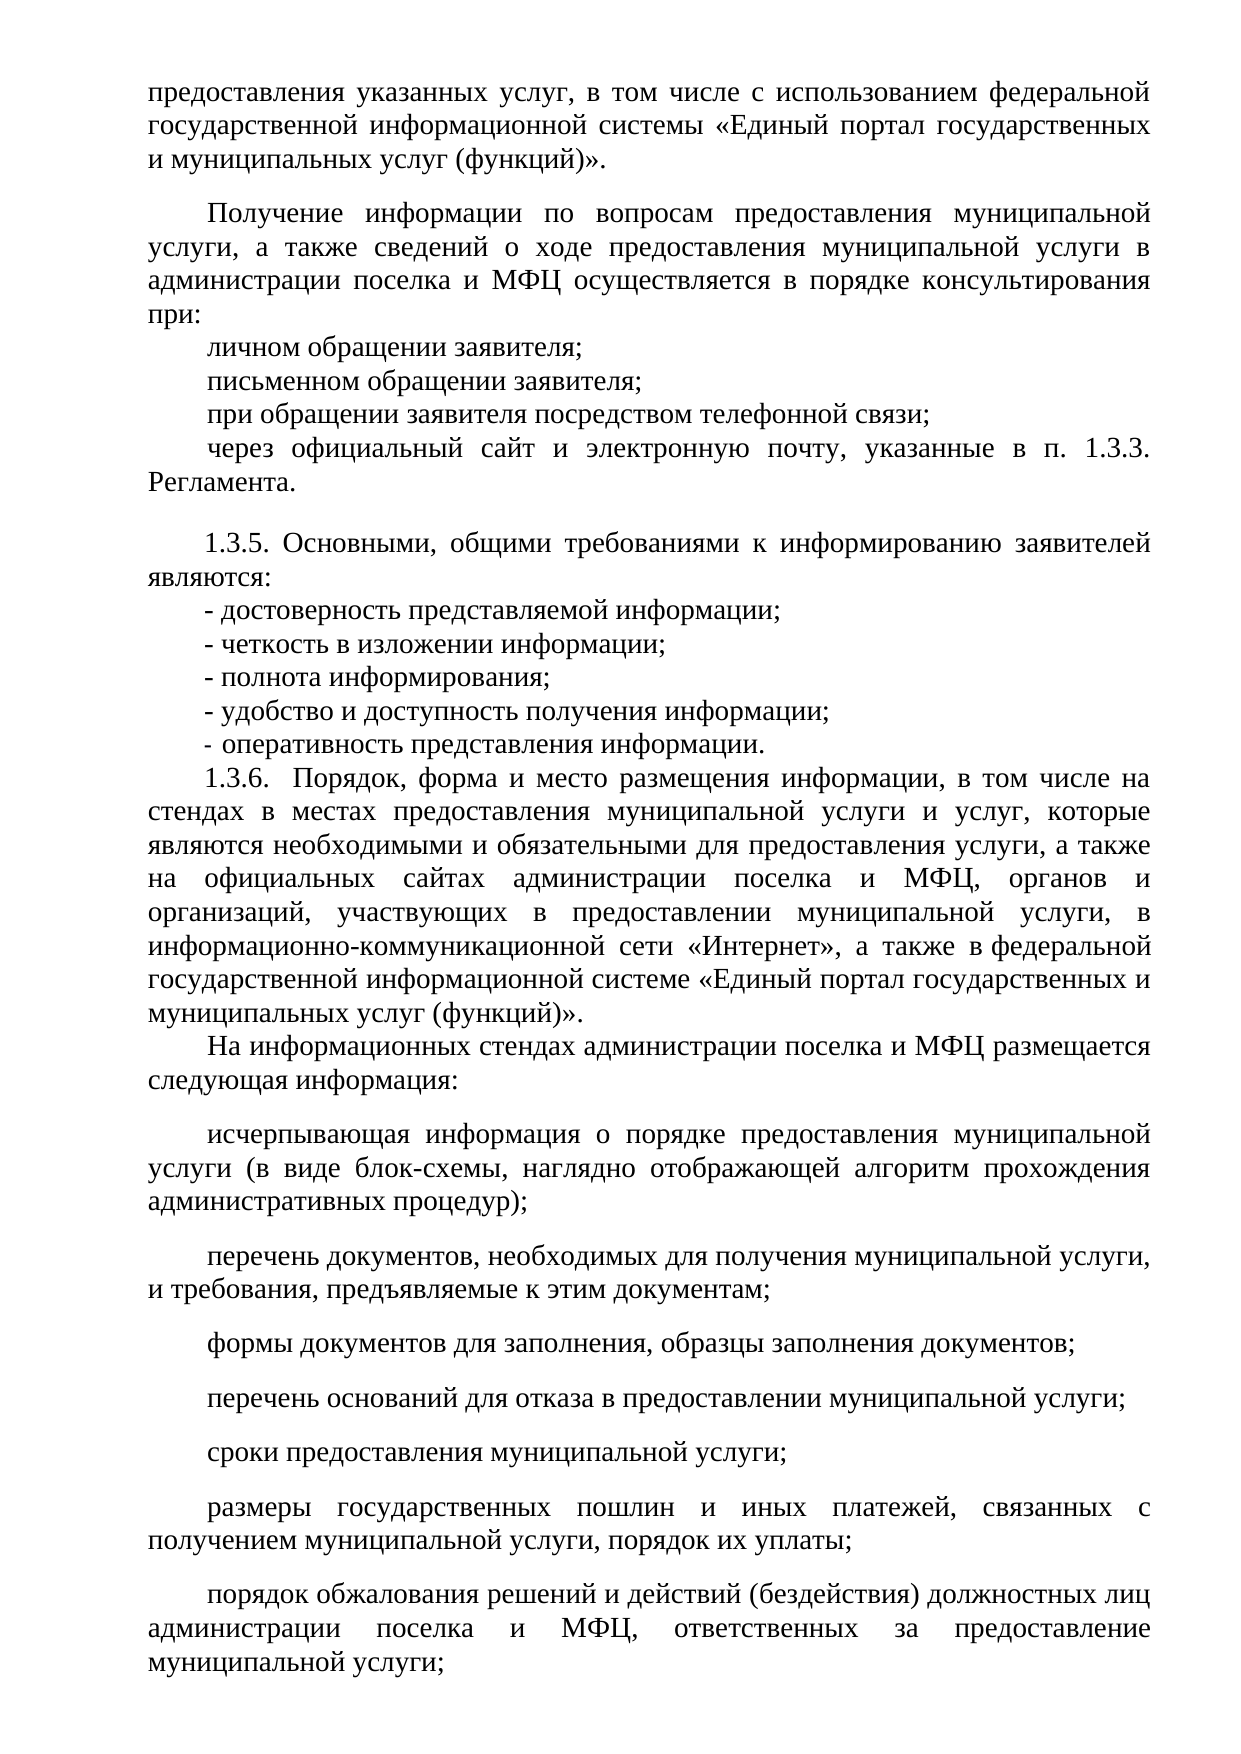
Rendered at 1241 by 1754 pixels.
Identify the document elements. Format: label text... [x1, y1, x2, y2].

text через официальный сайт и электронную почту, указанные в п. 1.3.3. Регламента. [148, 430, 1152, 497]
text формы документов для заполнения, образцы заполнения документов; [148, 1326, 1152, 1359]
text 1.3.5. Основными, общими требованиями к информированию заявителей являются: [148, 525, 1152, 592]
text Получение информации по вопросам предоставления муниципальной услуги, а также сведений о ходе предоставления муниципальной услуги в администрации поселка и МФЦ осуществляется в порядке консультирования при: [148, 195, 1152, 329]
list оперативность представления информации. [148, 726, 1152, 760]
text исчерпывающая информация о порядке предоставления муниципальной услуги (в виде блок-схемы, наглядно отображающей алгоритм прохождения административных процедур); [148, 1116, 1152, 1217]
text сроки предоставления муниципальной услуги; [148, 1434, 1152, 1468]
text - полнота информирования; [148, 659, 1152, 693]
text личном обращении заявителя; [148, 329, 1152, 363]
text На информационных стендах администрации поселка и МФЦ размещается следующая информация: [148, 1028, 1152, 1095]
text перечень оснований для отказа в предоставлении муниципальной услуги; [148, 1380, 1152, 1413]
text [148, 74, 1152, 174]
text письменном обращении заявителя; [148, 363, 1152, 397]
text - удобство и доступность получения информации; [148, 693, 1152, 726]
text - четкость в изложении информации; [148, 626, 1152, 659]
text - достоверность представляемой информации; [148, 592, 1152, 626]
text при обращении заявителя посредством телефонной связи; [148, 397, 1152, 430]
text перечень документов, необходимых для получения муниципальной услуги, и требования, предъявляемые к этим документам; [148, 1238, 1152, 1305]
text порядок обжалования решений и действий (бездействия) должностных лиц администрации поселка и МФЦ, ответственных за предоставление муниципальной услуги; [148, 1577, 1152, 1677]
text размеры государственных пошлин и иных платежей, связанных с получением муниципальной услуги, порядок их уплаты; [148, 1489, 1152, 1556]
text 1.3.6. Порядок, форма и место размещения информации, в том числе на стендах в местах предоставления муниципальной услуги и услуг, которые являются необходимыми и обязательными для предоставления услуги, а также на официальных сайтах администрации поселка и МФЦ, органов и организаций, участвующих в предоставлении муниципальной услуги, в информационно-коммуникационной сети «Интернет», а также в федеральной государственной информационной системе «Единый портал государственных и муниципальных услуг (функций)». [148, 760, 1152, 1028]
